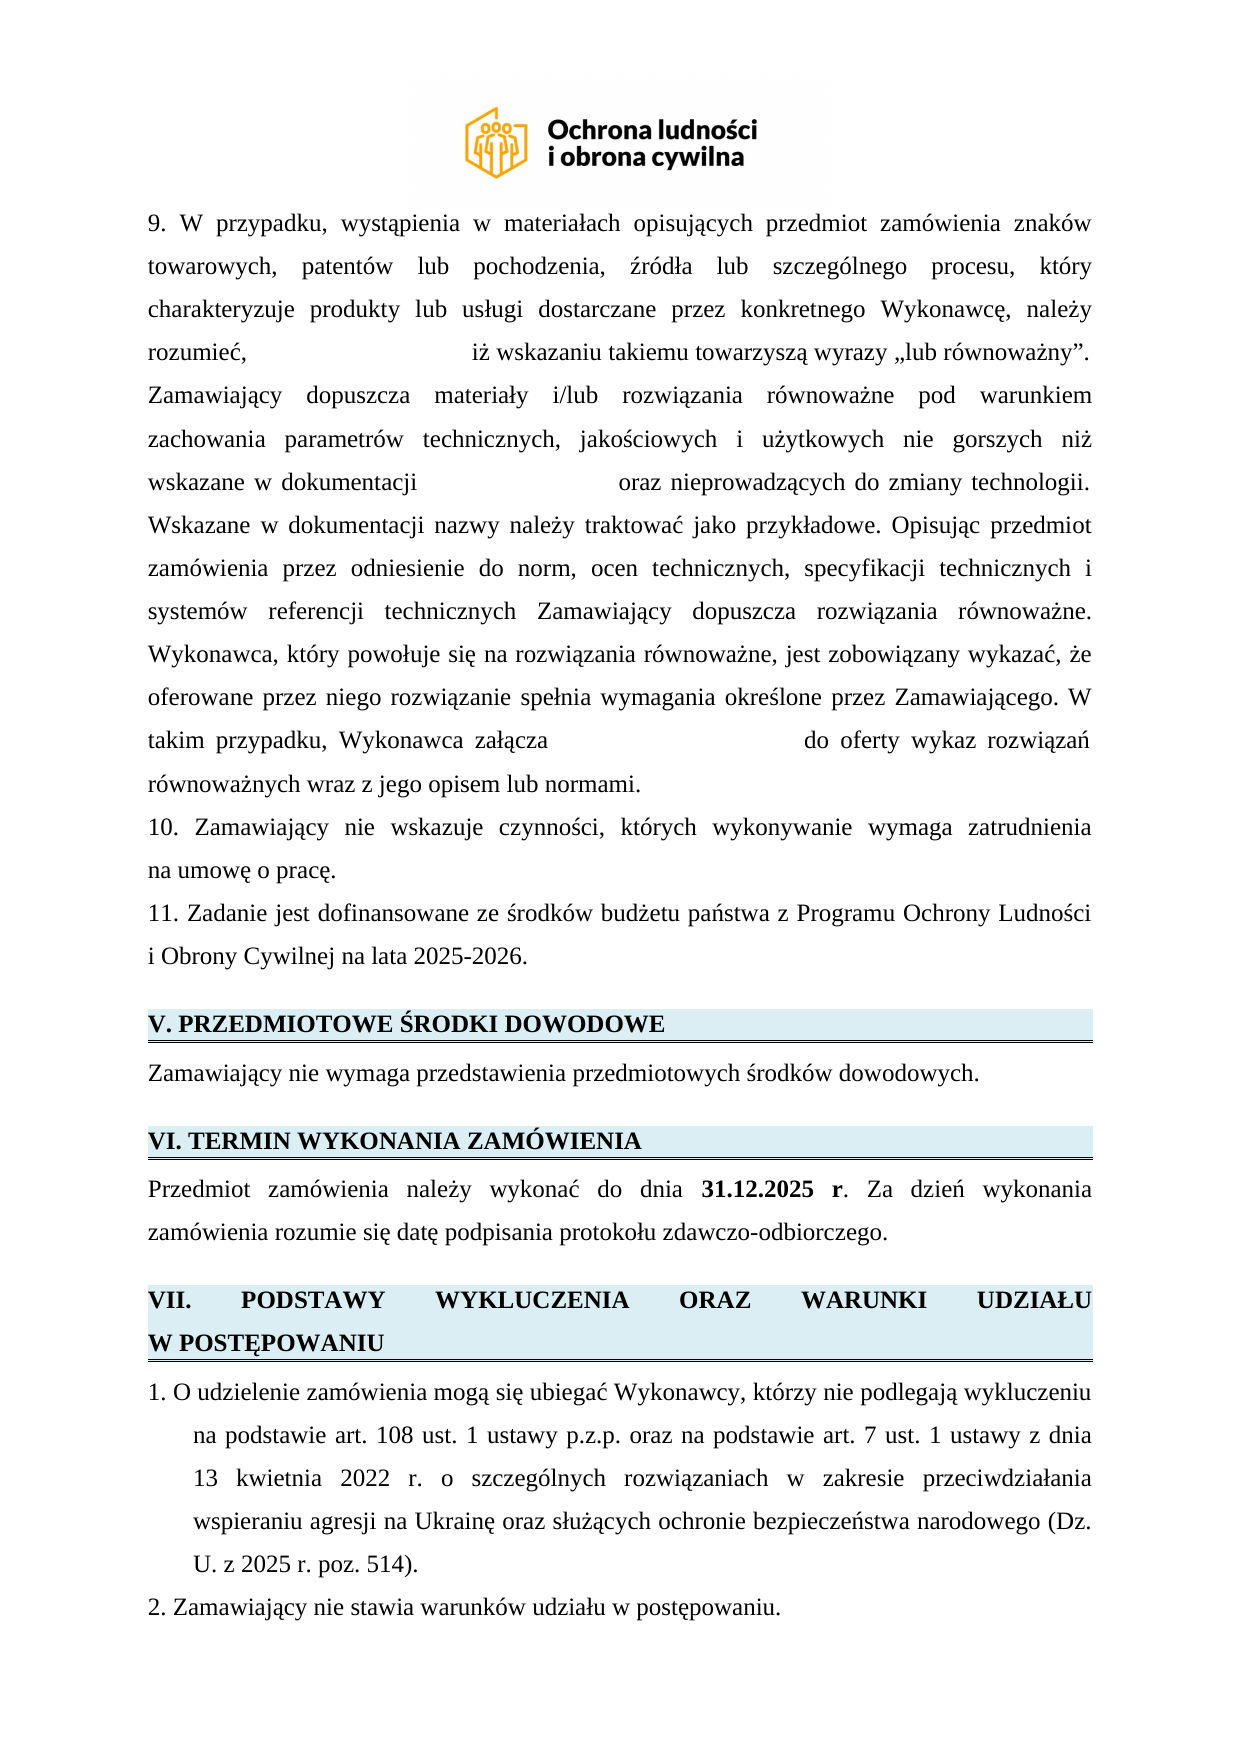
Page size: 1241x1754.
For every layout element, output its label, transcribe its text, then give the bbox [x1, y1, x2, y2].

text VII. PODSTAWY WYKLUCZENIA ORAZ WARUNKI UDZIAŁU W POSTĘPOWANIU [148, 1285, 1093, 1359]
text 1. O udzielenie zamówienia mogą się ubiegać Wykonawcy, którzy nie podlegają wykluczeniu na podstawie art. 108 ust. 1 ustawy p.z.p. oraz na podstawie art. 7 ust. 1 ustawy z dnia 13 kwietnia 2022 r. o szczególnych rozwiązaniach w zakresie przeciwdziałania wspieraniu agresji na Ukrainę oraz służących ochronie bezpieczeństwa narodowego (Dz. U. z 2025 r. poz. 514). [148, 1377, 1093, 1578]
text V. PRZEDMIOTOWE ŚRODKI DOWODOWE [148, 1009, 1093, 1040]
text 10. Zamawiający nie wskazuje czynności, których wykonywanie wymaga zatrudnienia na umowę o pracę. [148, 812, 1093, 884]
text Przedmiot zamówienia należy wykonać do dnia 31.12.2025 r. Za dzień wykonania zamówienia rozumie się datę podpisania protokołu zdawczo-odbiorczego. [148, 1174, 1093, 1246]
picture [408, 73, 832, 209]
text 11. Zadanie jest dofinansowane ze środków budżetu państwa z Programu Ochrony Ludności i Obrony Cywilnej na lata 2025-2026. [148, 898, 1093, 970]
text Zamawiający nie wymaga przedstawienia przedmiotowych środków dowodowych. [148, 1058, 1093, 1086]
text VI. TERMIN WYKONANIA ZAMÓWIENIA [148, 1126, 1093, 1157]
text 2. Zamawiający nie stawia warunków udziału w postępowaniu. [148, 1592, 1093, 1621]
text 9. W przypadku, wystąpienia w materiałach opisujących przedmiot zamówienia znaków towarowych, patentów lub pochodzenia, źródła lub szczególnego procesu, który charakteryzuje produkty lub usługi dostarczane przez konkretnego Wykonawcę, należy rozumieć, iż wskazaniu takiemu towarzyszą wyrazy „lub równoważny”. Zamawiający dopuszcza materiały i/lub rozwiązania równoważne pod warunkiem zachowania parametrów technicznych, jakościowych i użytkowych nie gorszych niż wskazane w dokumentacji oraz nieprowadzących do zmiany technologii. Wskazane w dokumentacji nazwy należy traktować jako przykładowe. Opisując przedmiot zamówienia przez odniesienie do norm, ocen technicznych, specyfikacji technicznych i systemów referencji technicznych Zamawiający dopuszcza rozwiązania równoważne. Wykonawca, który powołuje się na rozwiązania równoważne, jest zobowiązany wykazać, że oferowane przez niego rozwiązanie spełnia wymagania określone przez Zamawiającego. W takim przypadku, Wykonawca załącza do oferty wykaz rozwiązań równoważnych wraz z jego opisem lub normami. [148, 208, 1093, 797]
